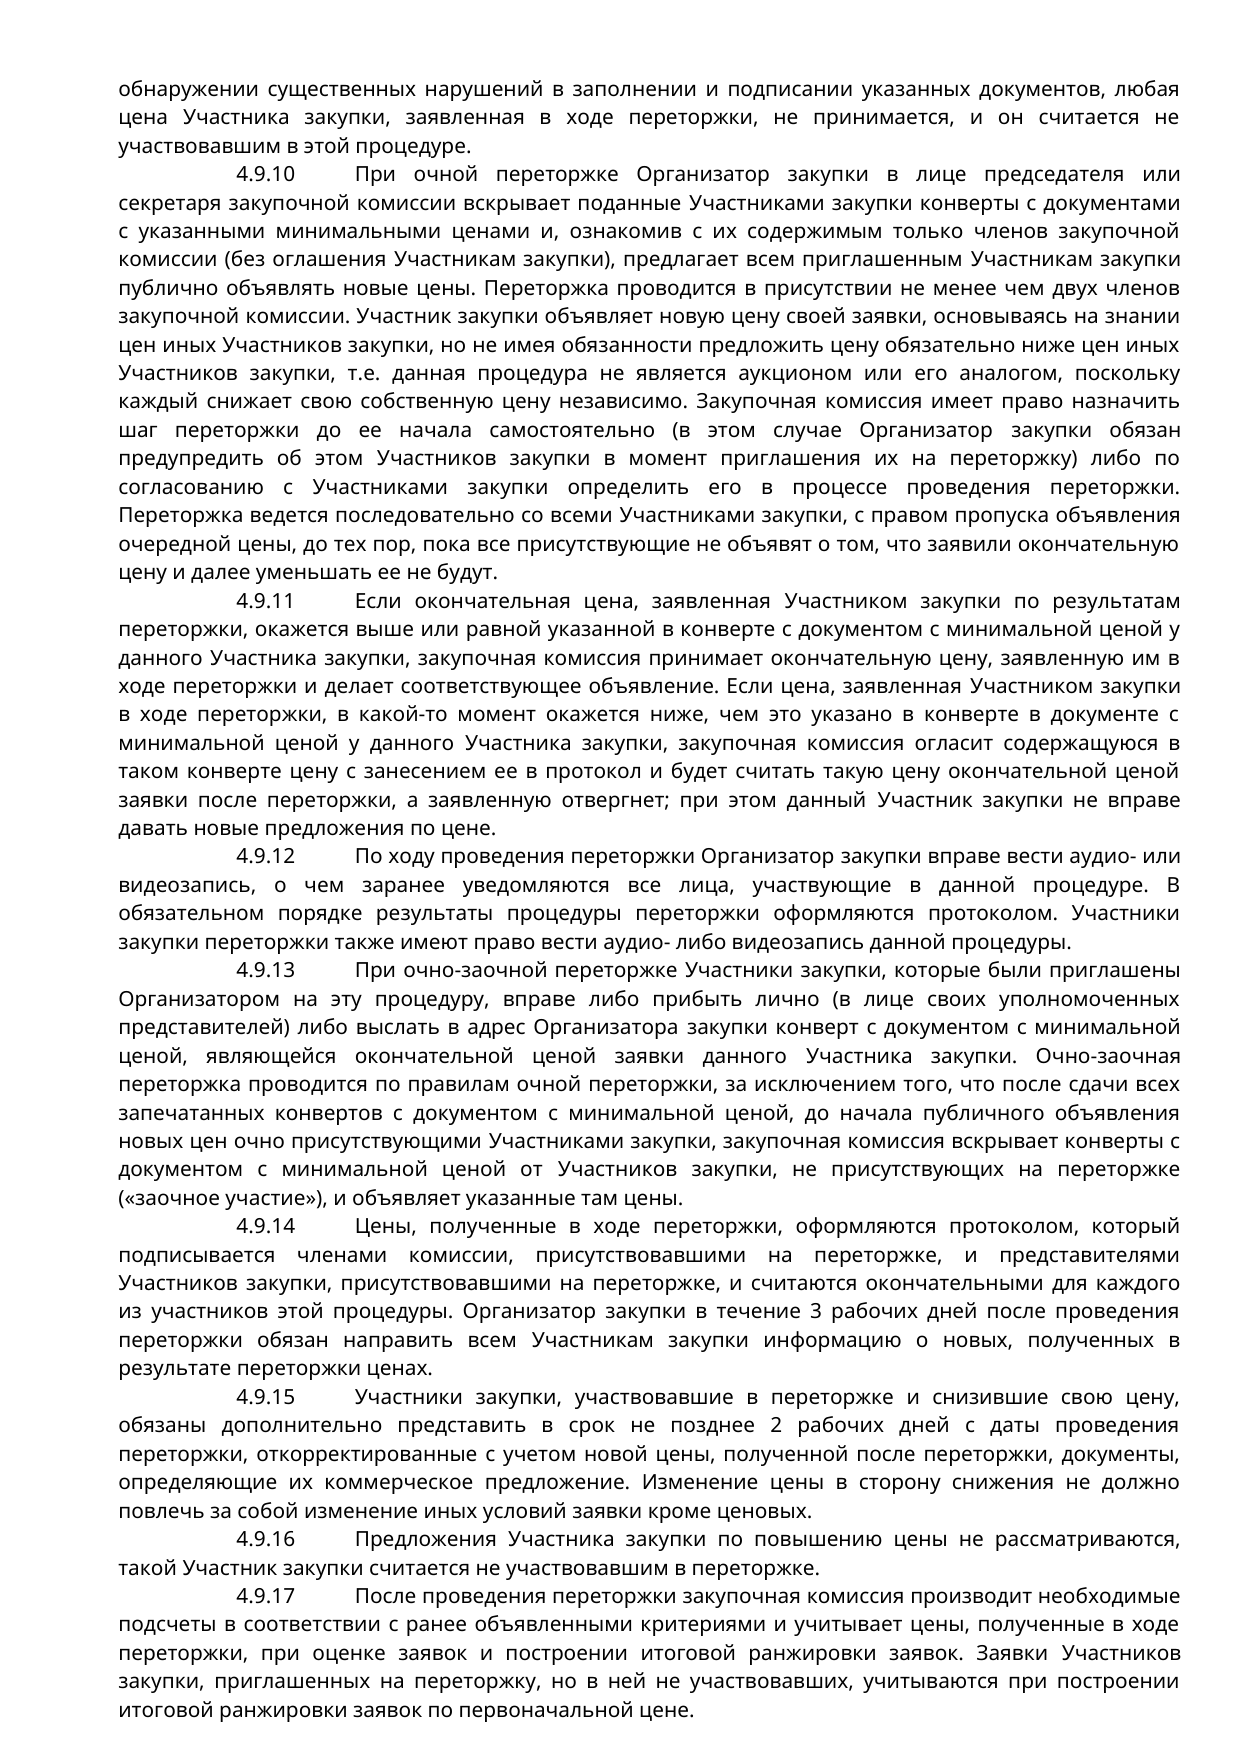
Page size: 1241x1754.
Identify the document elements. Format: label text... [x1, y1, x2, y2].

list По ходу проведения переторжки Организатор закупки вправе вести аудио- или видеозапись, о чем заранее уведомляются все лица, участвующие в данной процедуре. В обязательном порядке результаты процедуры переторжки оформляются протоколом. Участники закупки переторжки также имеют право вести аудио- либо видеозапись данной процедуры. [118, 842, 1181, 955]
list При очной переторжке Организатор закупки в лице председателя или секретаря закупочной комиссии вскрывает поданные Участниками закупки конверты с документами с указанными минимальными ценами и, ознакомив с их содержимым только членов закупочной комиссии (без оглашения Участникам закупки), предлагает всем приглашенным Участникам закупки публично объявлять новые цены. Переторжка проводится в присутствии не менее чем двух членов закупочной комиссии. Участник закупки объявляет новую цену своей заявки, основываясь на знании цен иных Участников закупки, но не имея обязанности предложить цену обязательно ниже цен иных Участников закупки, т.е. данная процедура не является аукционом или его аналогом, поскольку каждый снижает свою собственную цену независимо. Закупочная комиссия имеет право назначить шаг переторжки до ее начала самостоятельно (в этом случае Организатор закупки обязан предупредить об этом Участников закупки в момент приглашения их на переторжку) либо по согласованию с Участниками закупки определить его в процессе проведения переторжки. Переторжка ведется последовательно со всеми Участниками закупки, с правом пропуска объявления очередной цены, до тех пор, пока все присутствующие не объявят о том, что заявили окончательную цену и далее уменьшать ее не будут. [118, 159, 1181, 586]
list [118, 74, 1181, 159]
list Предложения Участника закупки по повышению цены не рассматриваются, такой Участник закупки считается не участвовавшим в переторжке. [118, 1524, 1181, 1581]
list Цены, полученные в ходе переторжки, оформляются протоколом, который подписывается членами комиссии, присутствовавшими на переторжке, и представителями Участников закупки, присутствовавшими на переторжке, и считаются окончательными для каждого из участников этой процедуры. Организатор закупки в течение 3 рабочих дней после проведения переторжки обязан направить всем Участникам закупки информацию о новых, полученных в результате переторжки ценах. [118, 1211, 1181, 1382]
list После проведения переторжки закупочная комиссия производит необходимые подсчеты в соответствии с ранее объявленными критериями и учитывает цены, полученные в ходе переторжки, при оценке заявок и построении итоговой ранжировки заявок. Заявки Участников закупки, приглашенных на переторжку, но в ней не участвовавших, учитываются при построении итоговой ранжировки заявок по первоначальной цене. [118, 1581, 1181, 1723]
list Участники закупки, участвовавшие в переторжке и снизившие свою цену, обязаны дополнительно представить в срок не позднее 2 рабочих дней с даты проведения переторжки, откорректированные с учетом новой цены, полученной после переторжки, документы, определяющие их коммерческое предложение. Изменение цены в сторону снижения не должно повлечь за собой изменение иных условий заявки кроме ценовых. [118, 1382, 1181, 1524]
list При очно-заочной переторжке Участники закупки, которые были приглашены Организатором на эту процедуру, вправе либо прибыть лично (в лице своих уполномоченных представителей) либо выслать в адрес Организатора закупки конверт с документом с минимальной ценой, являющейся окончательной ценой заявки данного Участника закупки. Очно-заочная переторжка проводится по правилам очной переторжки, за исключением того, что после сдачи всех запечатанных конвертов с документом с минимальной ценой, до начала публичного объявления новых цен очно присутствующими Участниками закупки, закупочная комиссия вскрывает конверты с документом с минимальной ценой от Участников закупки, не присутствующих на переторжке («заочное участие»), и объявляет указанные там цены. [118, 955, 1181, 1211]
list Если окончательная цена, заявленная Участником закупки по результатам переторжки, окажется выше или равной указанной в конверте с документом с минимальной ценой у данного Участника закупки, закупочная комиссия принимает окончательную цену, заявленную им в ходе переторжки и делает соответствующее объявление. Если цена, заявленная Участником закупки в ходе переторжки, в какой-то момент окажется ниже, чем это указано в конверте в документе с минимальной ценой у данного Участника закупки, закупочная комиссия огласит содержащуюся в таком конверте цену с занесением ее в протокол и будет считать такую цену окончательной ценой заявки после переторжки, а заявленную отвергнет; при этом данный Участник закупки не вправе давать новые предложения по цене. [118, 586, 1181, 842]
